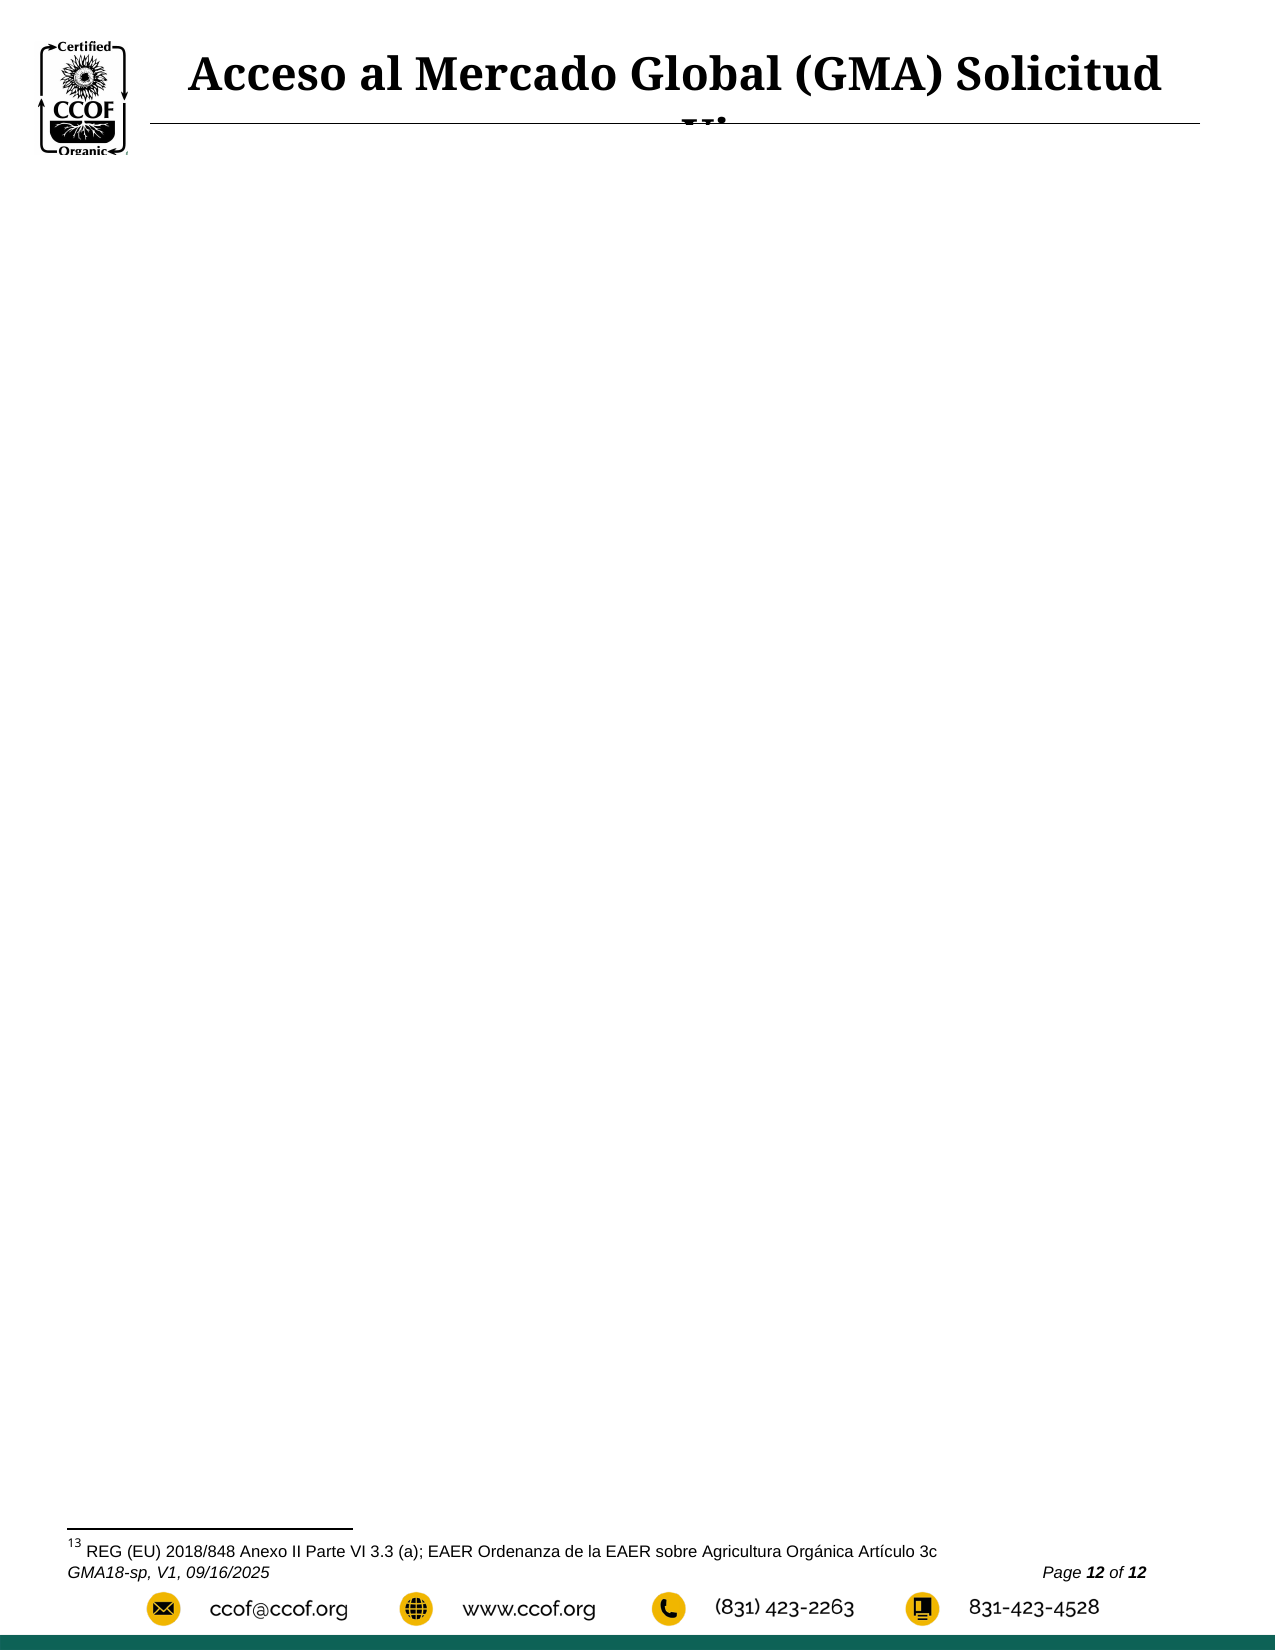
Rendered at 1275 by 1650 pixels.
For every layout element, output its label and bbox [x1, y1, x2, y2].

picture [0, 1575, 1275, 1650]
picture [34, 41, 128, 154]
